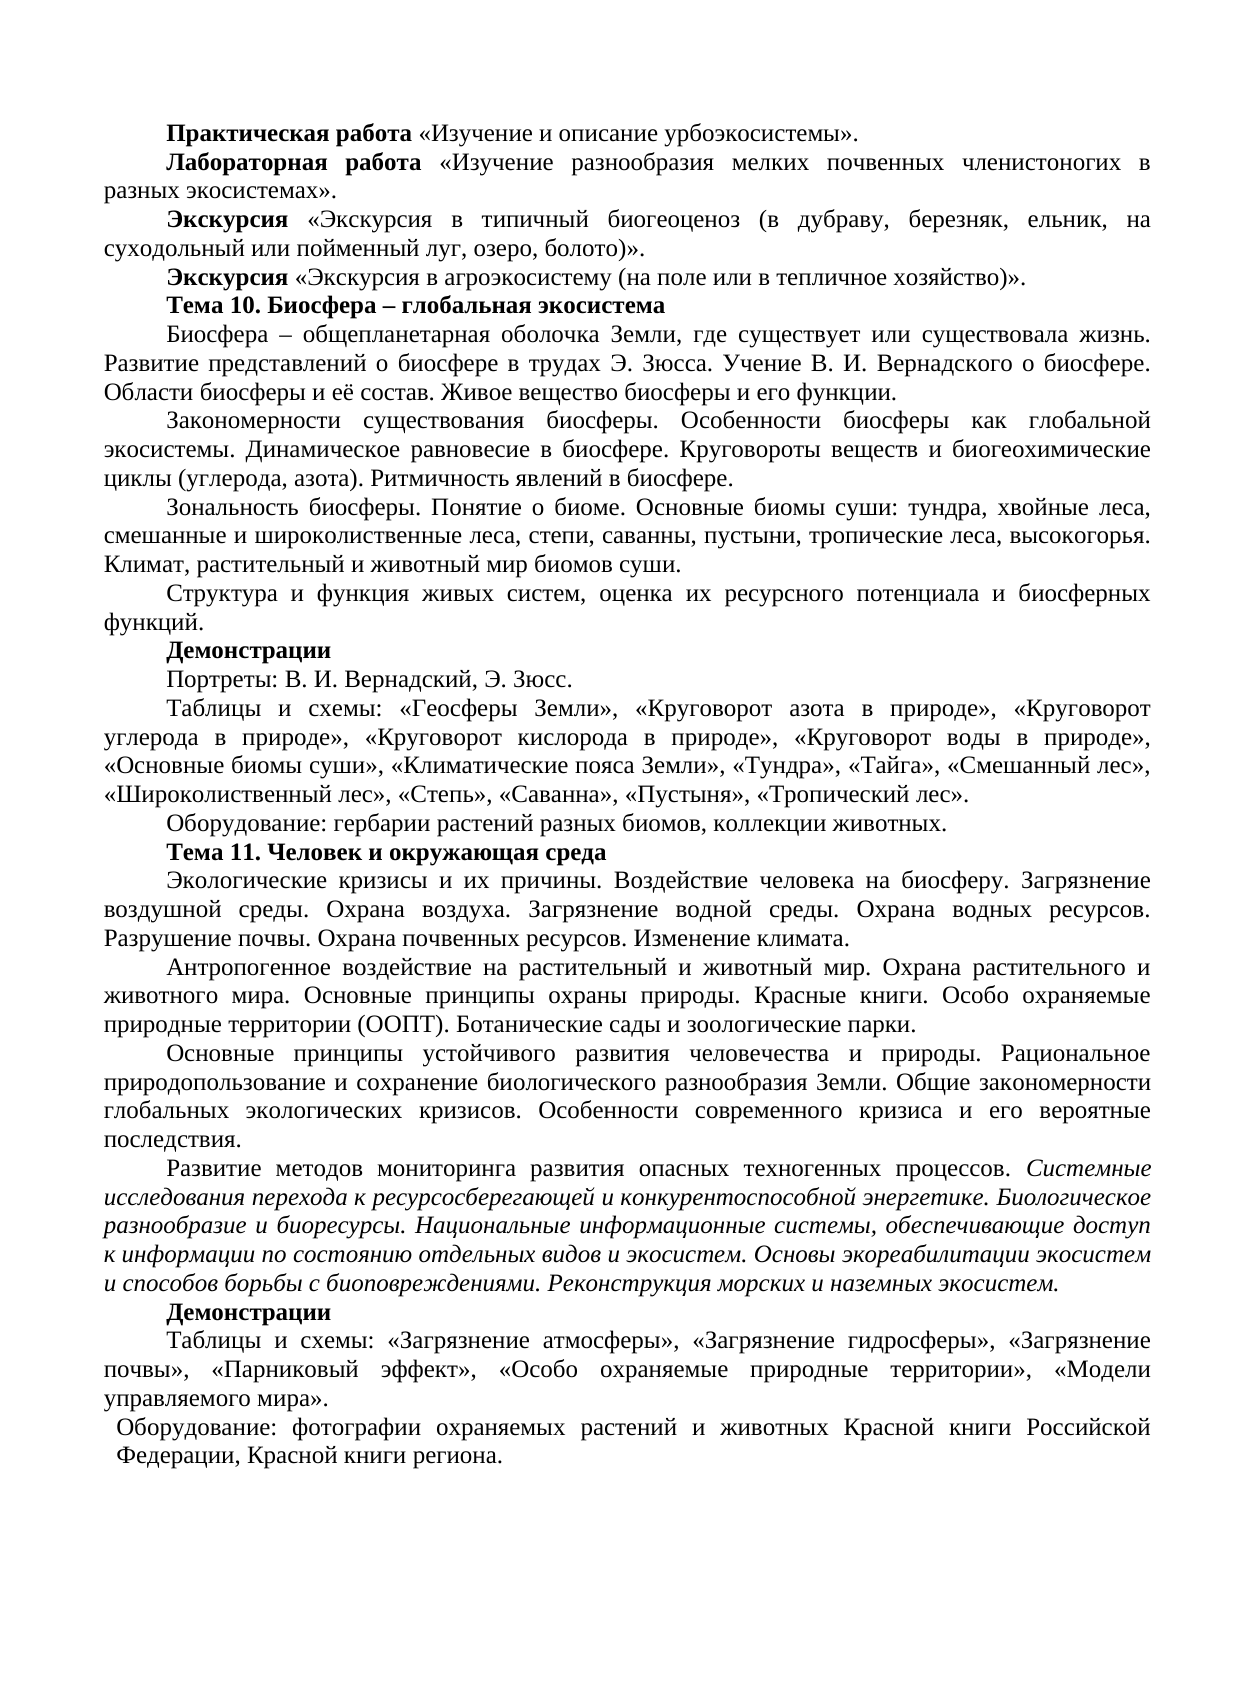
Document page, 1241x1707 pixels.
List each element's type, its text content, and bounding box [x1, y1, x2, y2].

text Оборудование: гербарии растений разных биомов, коллекции животных. [103, 808, 1152, 837]
text Экскурсия «Экскурсия в типичный биогеоценоз (в дубраву, березняк, ельник, на суходольный или пойменный луг, озеро, болото)». [103, 204, 1152, 262]
text Экскурсия «Экскурсия в агроэкосистему (на поле или в тепличное хозяйство)». [103, 262, 1152, 291]
text Закономерности существования биосферы. Особенности биосферы как глобальной экосистемы. Динамическое равновесие в биосфере. Круговороты веществ и биогеохимические циклы (углерода, азота). Ритмичность явлений в биосфере. [103, 406, 1152, 492]
text Развитие методов мониторинга развития опасных техногенных процессов. Системные исследования перехода к ресурсосберегающей и конкурентоспособной энергетике. Биологическое разнообразие и биоресурсы. Национальные информационные системы, обеспечивающие доступ к информации по состоянию отдельных видов и экосистем. Основы экореабилитации экосистем и способов борьбы с биоповреждениями. Реконструкция морских и наземных экосистем. [103, 1153, 1152, 1297]
text Таблицы и схемы: «Загрязнение атмосферы», «Загрязнение гидросферы», «Загрязнение почвы», «Парниковый эффект», «Особо охраняемые природные территории», «Модели управляемого мира». [103, 1326, 1152, 1412]
text Демонстрации [103, 1297, 1152, 1326]
text Демонстрации [103, 636, 1152, 664]
text Тема 11. Человек и окружающая среда [103, 837, 1152, 866]
text Таблицы и схемы: «Геосферы Земли», «Круговорот азота в природе», «Круговорот углерода в природе», «Круговорот кислорода в природе», «Круговорот воды в природе», «Основные биомы суши», «Климатические пояса Земли», «Тундра», «Тайга», «Смешанный лес», «Широколиственный лес», «Степь», «Саванна», «Пустыня», «Тропический лес». [103, 693, 1152, 808]
text Практическая работа «Изучение и описание урбоэкосистемы». [103, 118, 1152, 147]
text Основные принципы устойчивого развития человечества и природы. Рациональное природопользование и сохранение биологического разнообразия Земли. Общие закономерности глобальных экологических кризисов. Особенности современного кризиса и его вероятные последствия. [103, 1038, 1152, 1153]
text Оборудование: фотографии охраняемых растений и животных Красной книги Российской Федерации, Красной книги региона. [116, 1412, 1152, 1469]
text Экологические кризисы и их причины. Воздействие человека на биосферу. Загрязнение воздушной среды. Охрана воздуха. Загрязнение водной среды. Охрана водных ресурсов. Разрушение почвы. Охрана почвенных ресурсов. Изменение климата. [103, 866, 1152, 952]
text Лабораторная работа «Изучение разнообразия мелких почвенных членистоногих в разных экосистемах». [103, 147, 1152, 204]
text Портреты: В. И. Вернадский, Э. Зюсс. [103, 664, 1152, 693]
text Антропогенное воздействие на растительный и животный мир. Охрана растительного и животного мира. Основные принципы охраны природы. Красные книги. Особо охраняемые природные территории (ООПТ). Ботанические сады и зоологические парки. [103, 952, 1152, 1038]
text Зональность биосферы. Понятие о биоме. Основные биомы суши: тундра, хвойные леса, смешанные и широколиственные леса, степи, саванны, пустыни, тропические леса, высокогорья. Климат, растительный и животный мир биомов суши. [103, 492, 1152, 578]
text Структура и функция живых систем, оценка их ресурсного потенциала и биосферных функций. [103, 578, 1152, 636]
text Тема 10. Биосфера – глобальная экосистема [103, 291, 1152, 319]
text Биосфера – общепланетарная оболочка Земли, где существует или существовала жизнь. Развитие представлений о биосфере в трудах Э. Зюсса. Учение В. И. Вернадского о биосфере. Области биосферы и её состав. Живое вещество биосферы и его функции. [103, 319, 1152, 406]
